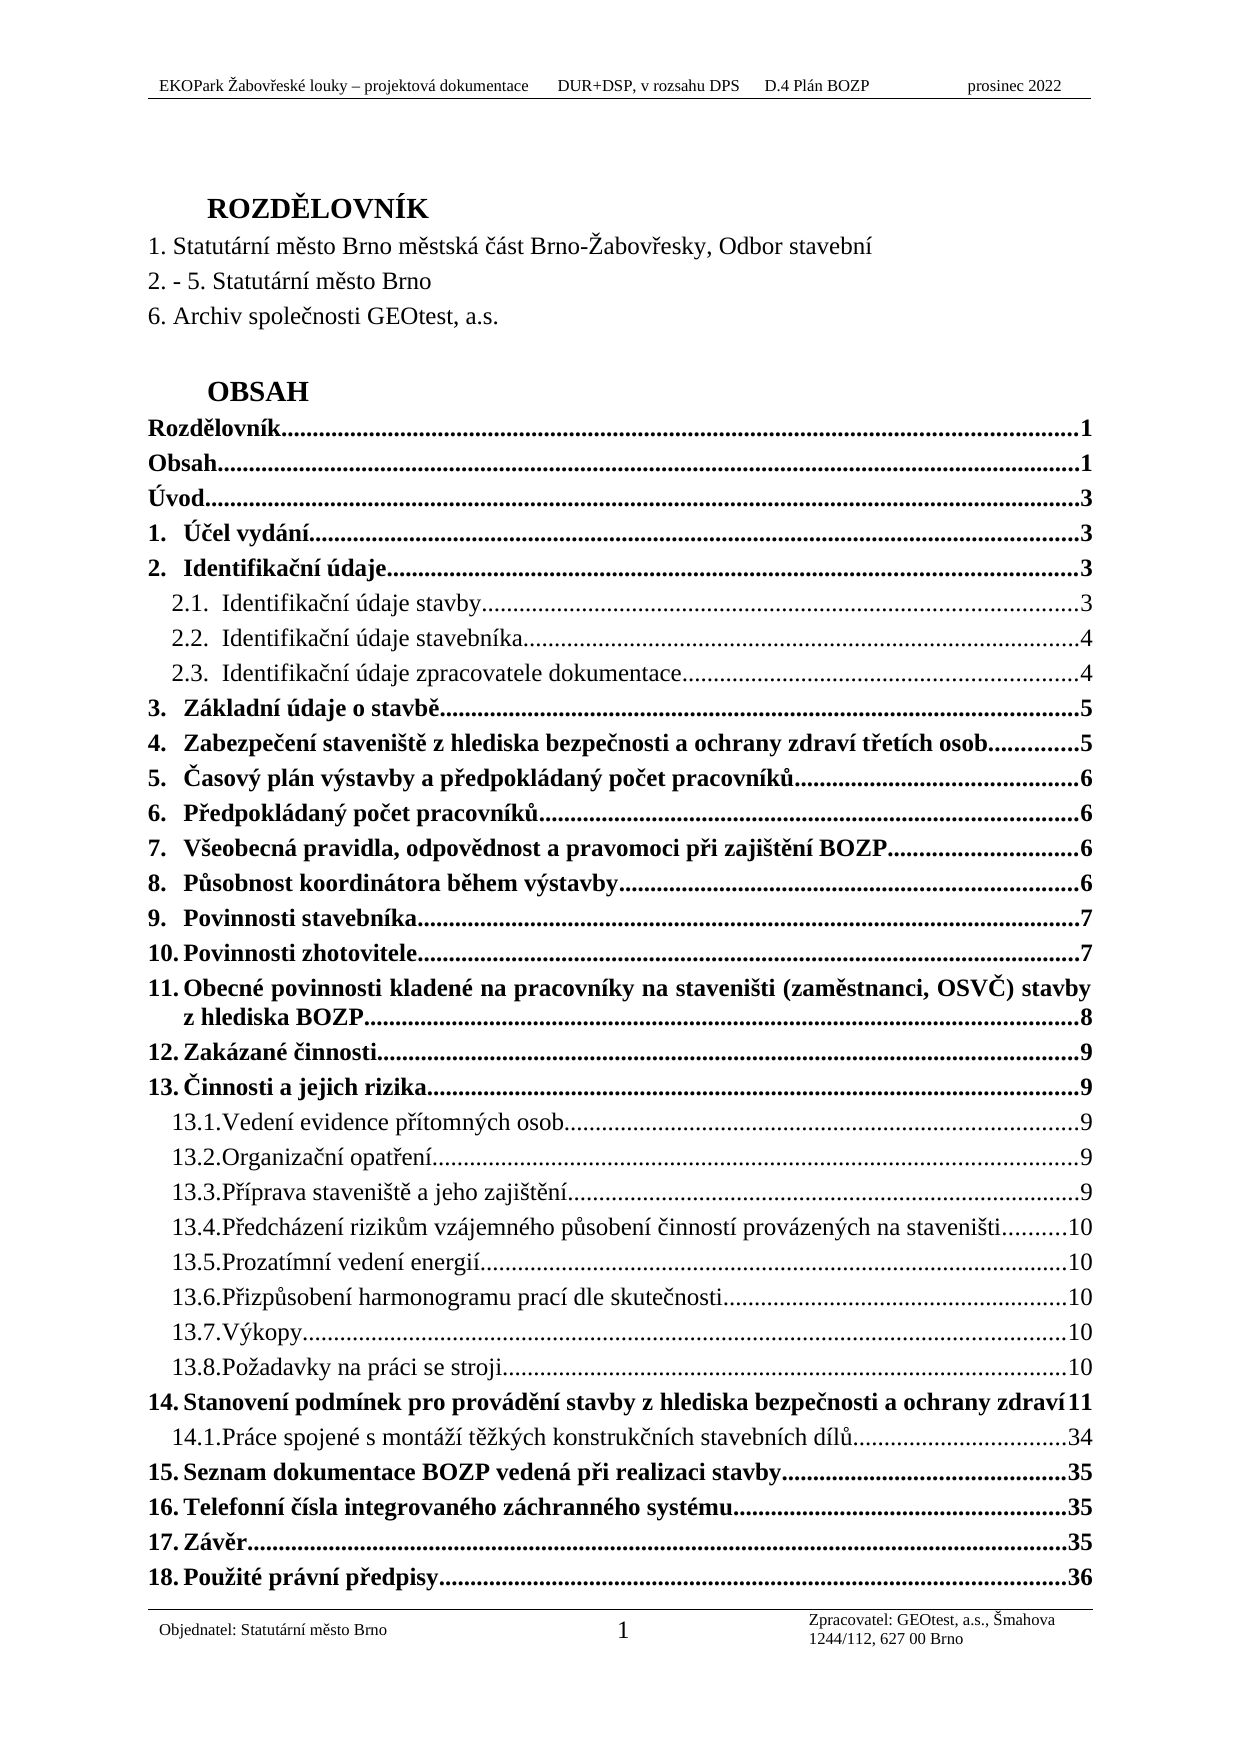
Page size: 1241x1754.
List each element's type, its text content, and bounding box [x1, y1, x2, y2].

text 2.1. Identifikační údaje stavby 3 [171, 588, 1092, 617]
text 5. Časový plán výstavby a předpokládaný počet pracovníků 6 [148, 763, 1092, 792]
text 2. - 5. Statutární město Brno [148, 266, 1092, 295]
text 2.3. Identifikační údaje zpracovatele dokumentace 4 [171, 658, 1092, 687]
text 13.7. Výkopy 10 [171, 1317, 1092, 1346]
text 6. Předpokládaný počet pracovníků 6 [148, 798, 1092, 827]
text 3. Základní údaje o stavbě 5 [148, 693, 1092, 722]
text 15. Seznam dokumentace BOZP vedená při realizaci stavby 35 [148, 1457, 1092, 1486]
text 18. Použité právní předpisy 36 [148, 1562, 1092, 1591]
text 13.8. Požadavky na práci se stroji 10 [171, 1352, 1092, 1381]
text 2. Identifikační údaje 3 [148, 553, 1092, 582]
text 13.5. Prozatímní vedení energií 10 [171, 1247, 1092, 1276]
text 8. Působnost koordinátora během výstavby 6 [148, 868, 1092, 897]
text 14.1. Práce spojené s montáží těžkých konstrukčních stavebních dílů 34 [171, 1422, 1092, 1451]
text Rozdělovník 1 [148, 413, 1092, 442]
text 13.3. Příprava staveniště a jeho zajištění 9 [171, 1177, 1092, 1206]
subtitle Obsah [207, 374, 1092, 407]
text 9. Povinnosti stavebníka 7 [148, 903, 1092, 932]
text 6. Archiv společnosti GEOtest, a.s. [148, 301, 1092, 330]
text 2.2. Identifikační údaje stavebníka 4 [171, 623, 1092, 652]
text 16. Telefonní čísla integrovaného záchranného systému 35 [148, 1492, 1092, 1521]
text Úvod 3 [148, 483, 1092, 512]
subtitle Rozdělovník [207, 191, 1092, 225]
text 7. Všeobecná pravidla, odpovědnost a pravomoci při zajištění BOZP 6 [148, 833, 1092, 862]
text 4. Zabezpečení staveniště z hlediska bezpečnosti a ochrany zdraví třetích osob 5 [148, 728, 1092, 757]
text 14. Stanovení podmínek pro provádění stavby z hlediska bezpečnosti a ochrany zdraví 11 [148, 1387, 1092, 1416]
text 12. Zakázané činnosti 9 [148, 1037, 1092, 1066]
text 13.2. Organizační opatření 9 [171, 1142, 1092, 1171]
text 17. Závěr 35 [148, 1527, 1092, 1556]
text 1. Statutární město Brno městská část Brno-Žabovřesky, Odbor stavební [148, 231, 1092, 260]
text 11. Obecné povinnosti kladené na pracovníky na staveništi (zaměstnanci, OSVČ) stavby z hlediska BOZP 8 [148, 973, 1092, 1031]
text Obsah 1 [148, 448, 1092, 477]
text 13.1. Vedení evidence přítomných osob 9 [171, 1107, 1092, 1136]
text 1. Účel vydání 3 [148, 518, 1092, 547]
text 13. Činnosti a jejich rizika 9 [148, 1072, 1092, 1101]
text 13.6. Přizpůsobení harmonogramu prací dle skutečnosti 10 [171, 1282, 1092, 1311]
text 10. Povinnosti zhotovitele 7 [148, 938, 1092, 967]
text 13.4. Předcházení rizikům vzájemného působení činností provázených na staveništi 10 [171, 1212, 1092, 1241]
